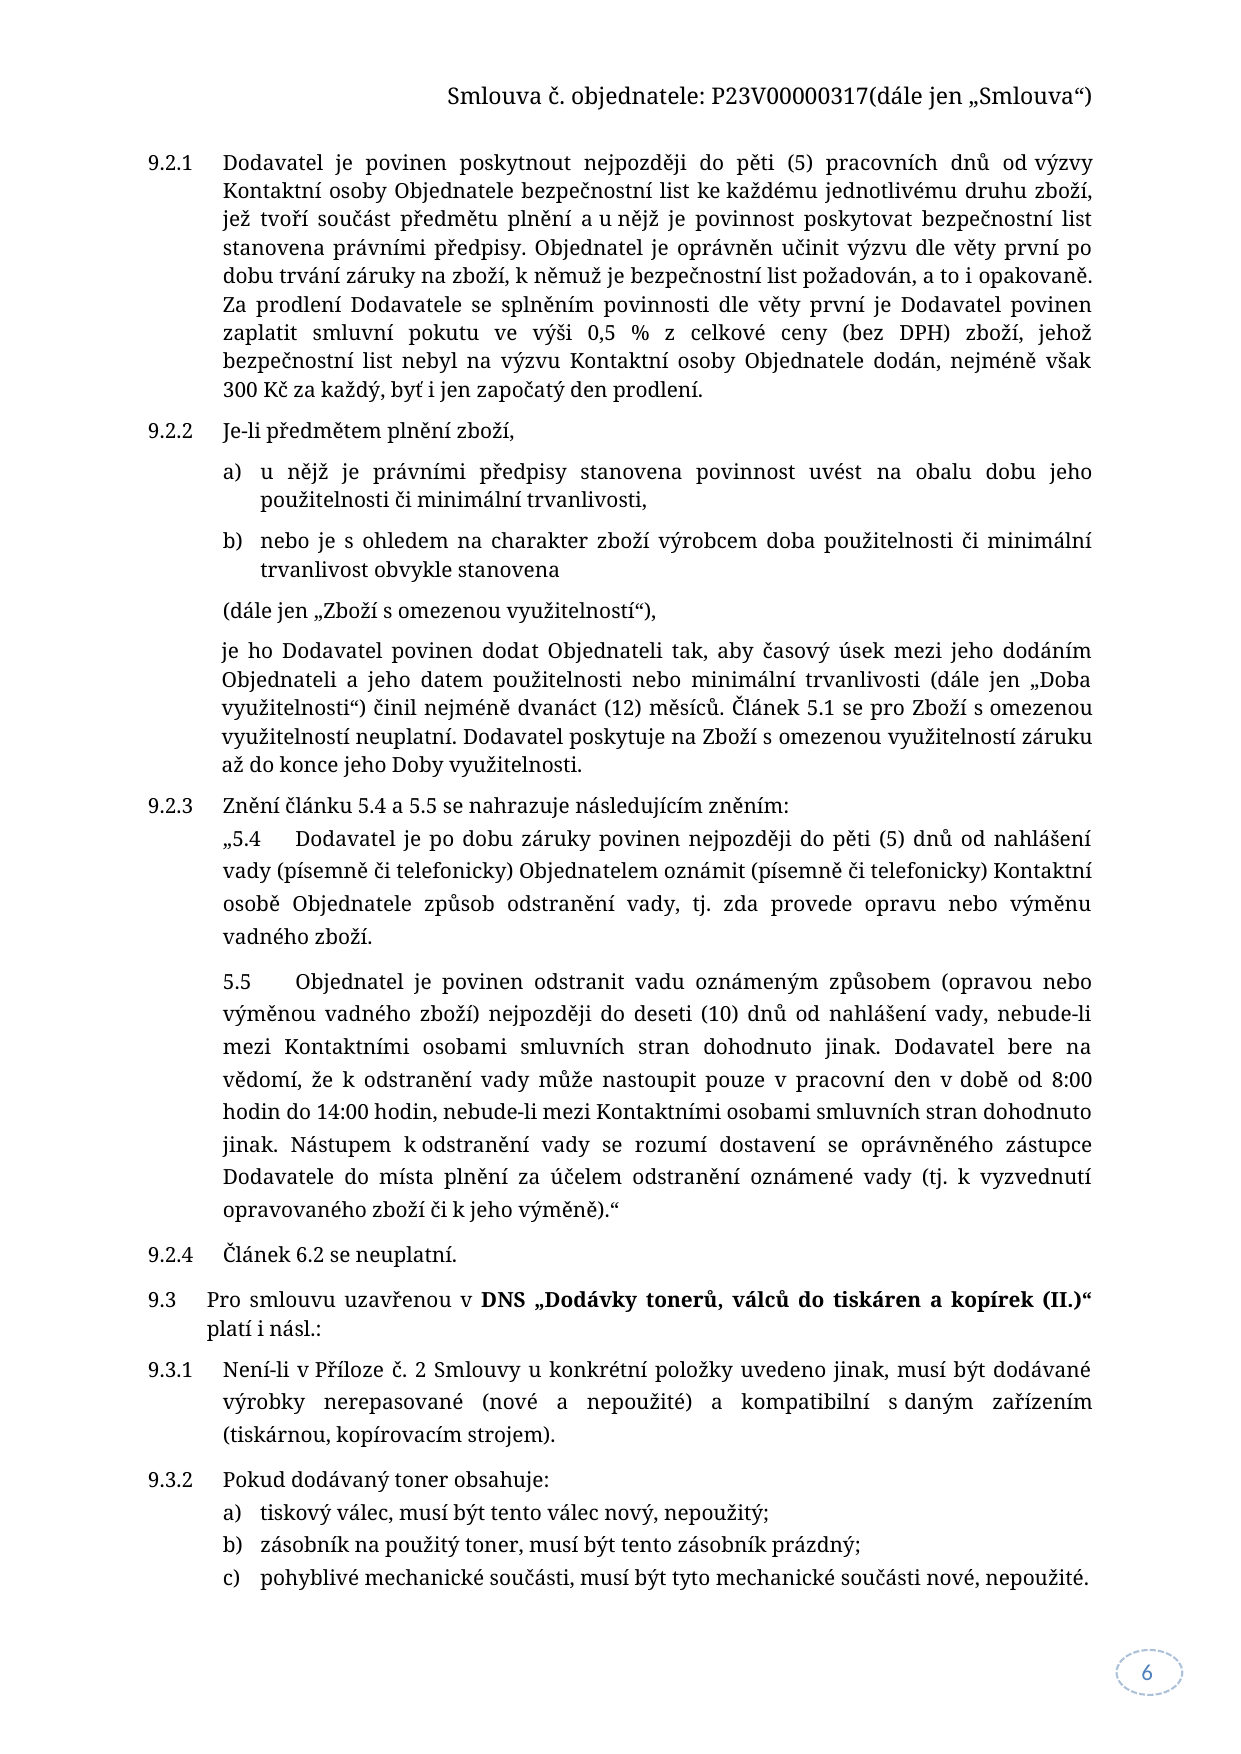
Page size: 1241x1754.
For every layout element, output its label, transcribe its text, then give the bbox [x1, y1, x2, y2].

list zásobník na použitý toner, musí být tento zásobník prázdný; [223, 1530, 1093, 1559]
list nebo je s ohledem na charakter zboží výrobcem doba použitelnosti či minimální trvanlivost obvykle stanovena [223, 526, 1093, 583]
list Není-li v Příloze č. 2 Smlouvy u konkrétní položky uvedeno jinak, musí být dodávané výrobky nerepasované (nové a nepoužité) a kompatibilní s daným zařízením (tiskárnou, kopírovacím strojem). [148, 1355, 1093, 1448]
list Pro smlouvu uzavřenou v DNS „Dodávky tonerů, válců do tiskáren a kopírek (II.)“ platí i násl.: [148, 1285, 1093, 1342]
list Znění článku 5.4 a 5.5 se nahrazuje následujícím zněním: [148, 791, 1093, 820]
list tiskový válec, musí být tento válec nový, nepoužitý; [223, 1498, 1093, 1526]
list „5.4 Dodavatel je po dobu záruky povinen nejpozději do pěti (5) dnů od nahlášení vady (písemně či telefonicky) Objednatelem oznámit (písemně či telefonicky) Kontaktní osobě Objednatele způsob odstranění vady, tj. zda provede opravu nebo výměnu vadného zboží. [223, 824, 1093, 950]
list u nějž je právními předpisy stanovena povinnost uvést na obalu dobu jeho použitelnosti či minimální trvanlivosti, [223, 457, 1093, 514]
list Dodavatel je povinen poskytnout nejpozději do pěti (5) pracovních dnů od výzvy Kontaktní osoby Objednatele bezpečnostní list ke každému jednotlivému druhu zboží, jež tvoří součást předmětu plnění a u nějž je povinnost poskytovat bezpečnostní list stanovena právními předpisy. Objednatel je oprávněn učinit výzvu dle věty první po dobu trvání záruky na zboží, k němuž je bezpečnostní list požadován, a to i opakovaně. Za prodlení Dodavatele se splněním povinnosti dle věty první je Dodavatel povinen zaplatit smluvní pokutu ve výši 0,5 % z celkové ceny (bez DPH) zboží, jehož bezpečnostní list nebyl na výzvu Kontaktní osoby Objednatele dodán, nejméně však 300 Kč za každý, byť i jen započatý den prodlení. [148, 148, 1093, 403]
list Pokud dodávaný toner obsahuje: [148, 1465, 1093, 1493]
text (dále jen „Zboží s omezenou využitelností“), [223, 596, 1093, 624]
list Článek 6.2 se neuplatní. [148, 1240, 1093, 1269]
list pohyblivé mechanické součásti, musí být tyto mechanické součásti nové, nepoužité. [223, 1563, 1093, 1591]
list Je-li předmětem plnění zboží, [148, 416, 1093, 444]
list 5.5 Objednatel je povinen odstranit vadu oznámeným způsobem (opravou nebo výměnou vadného zboží) nejpozději do deseti (10) dnů od nahlášení vady, nebude-li mezi Kontaktními osobami smluvních stran dohodnuto jinak. Dodavatel bere na vědomí, že k odstranění vady může nastoupit pouze v pracovní den v době od 8:00 hodin do 14:00 hodin, nebude-li mezi Kontaktními osobami smluvních stran dohodnuto jinak. Nástupem k odstranění vady se rozumí dostavení se oprávněného zástupce Dodavatele do místa plnění za účelem odstranění oznámené vady (tj. k vyzvednutí opravovaného zboží či k jeho výměně).“ [223, 967, 1093, 1223]
text je ho Dodavatel povinen dodat Objednateli tak, aby časový úsek mezi jeho dodáním Objednateli a jeho datem použitelnosti nebo minimální trvanlivosti (dále jen „Doba využitelnosti“) činil nejméně dvanáct (12) měsíců. Článek 5.1 se pro Zboží s omezenou využitelností neuplatní. Dodavatel poskytuje na Zboží s omezenou využitelností záruku až do konce jeho Doby využitelnosti. [221, 637, 1093, 779]
